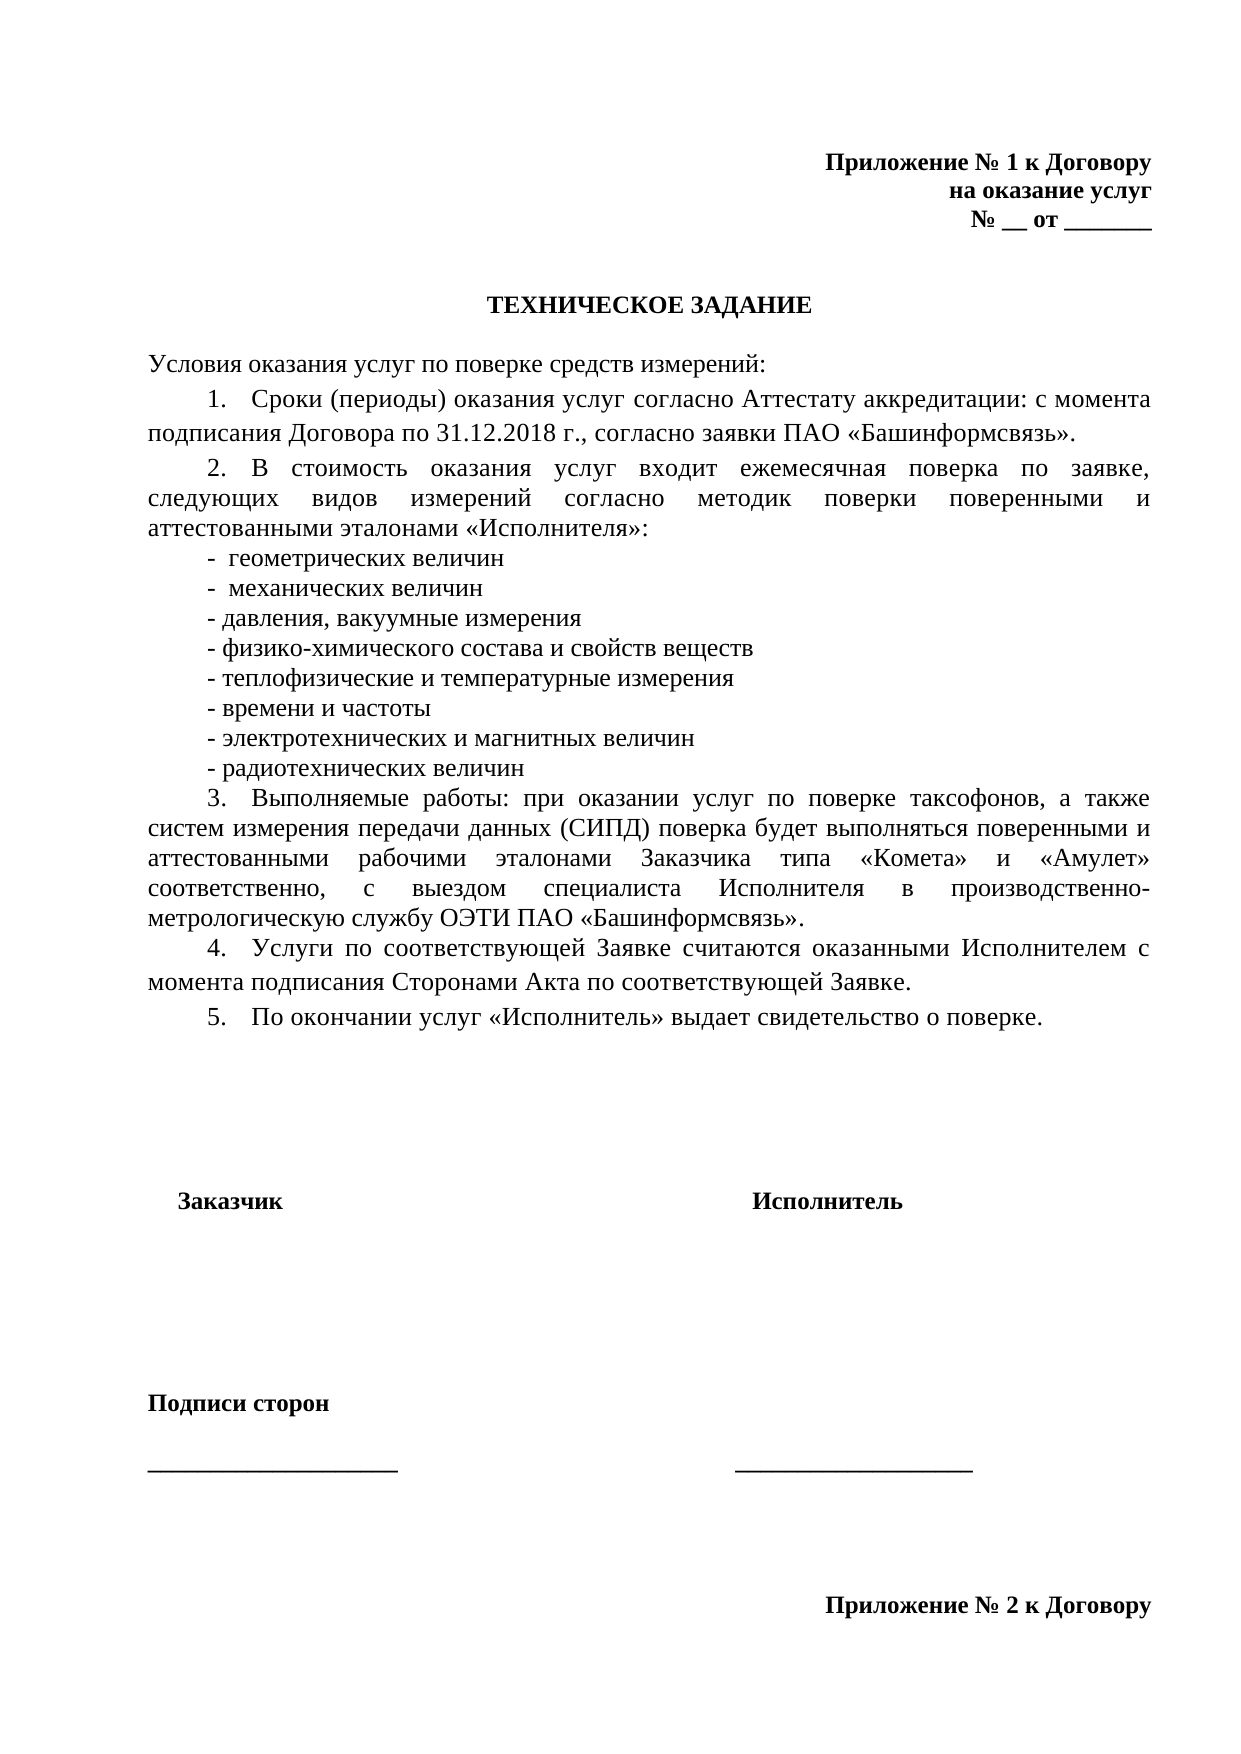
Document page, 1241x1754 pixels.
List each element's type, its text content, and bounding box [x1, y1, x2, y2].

text ТЕХНИЧЕСКОЕ ЗАДАНИЕ [148, 291, 1152, 319]
text - механических величин [148, 572, 1152, 602]
table_header [693, 1186, 1227, 1359]
text - давления, вакуумные измерения [148, 602, 1152, 632]
table_header Заказчик [148, 1186, 693, 1359]
list Выполняемые работы: при оказании услуг по поверке таксофонов, а также систем измерения передачи данных (СИПД) поверка будет выполняться поверенными и аттестованными рабочими эталонами Заказчика типа «Комета» и «Амулет» соответственно, с выездом специалиста Исполнителя в производственно-метрологическую службу ОЭТИ ПАО «Башинформсвязь». [148, 782, 1152, 932]
list Сроки (периоды) оказания услуг согласно Аттестату аккредитации: с момента подписания Договора по 31.12.2018 г., согласно заявки ПАО «Башинформсвязь». [148, 383, 1152, 447]
text ____________________ ___________________ [148, 1446, 1152, 1474]
text - теплофизические и температурные измерения [148, 662, 1152, 692]
list По окончании услуг «Исполнитель» выдает свидетельство о поверке. [148, 1001, 1152, 1031]
text - радиотехнических величин [148, 752, 1152, 782]
text - электротехнических и магнитных величин [148, 722, 1152, 752]
text - времени и частоты [148, 692, 1152, 722]
list В стоимость оказания услуг входит ежемесячная поверка по заявке, следующих видов измерений согласно методик поверки поверенными и аттестованными эталонами «Исполнителя»: [148, 452, 1152, 542]
text Приложение № 1 к Договору [148, 147, 1152, 176]
text - физико-химического состава и свойств веществ [148, 632, 1152, 662]
text на оказание услуг [148, 176, 1152, 204]
text Приложение № 2 к Договору [148, 1590, 1152, 1619]
text Подписи сторон [148, 1388, 1152, 1417]
text № __ от _______ [148, 204, 1152, 233]
text Условия оказания услуг по поверке средств измерений: [148, 348, 1152, 378]
text - геометрических величин [148, 542, 1152, 572]
list Услуги по соответствующей Заявке считаются оказанными Исполнителем с момента подписания Сторонами Акта по соответствующей Заявке. [148, 932, 1152, 996]
